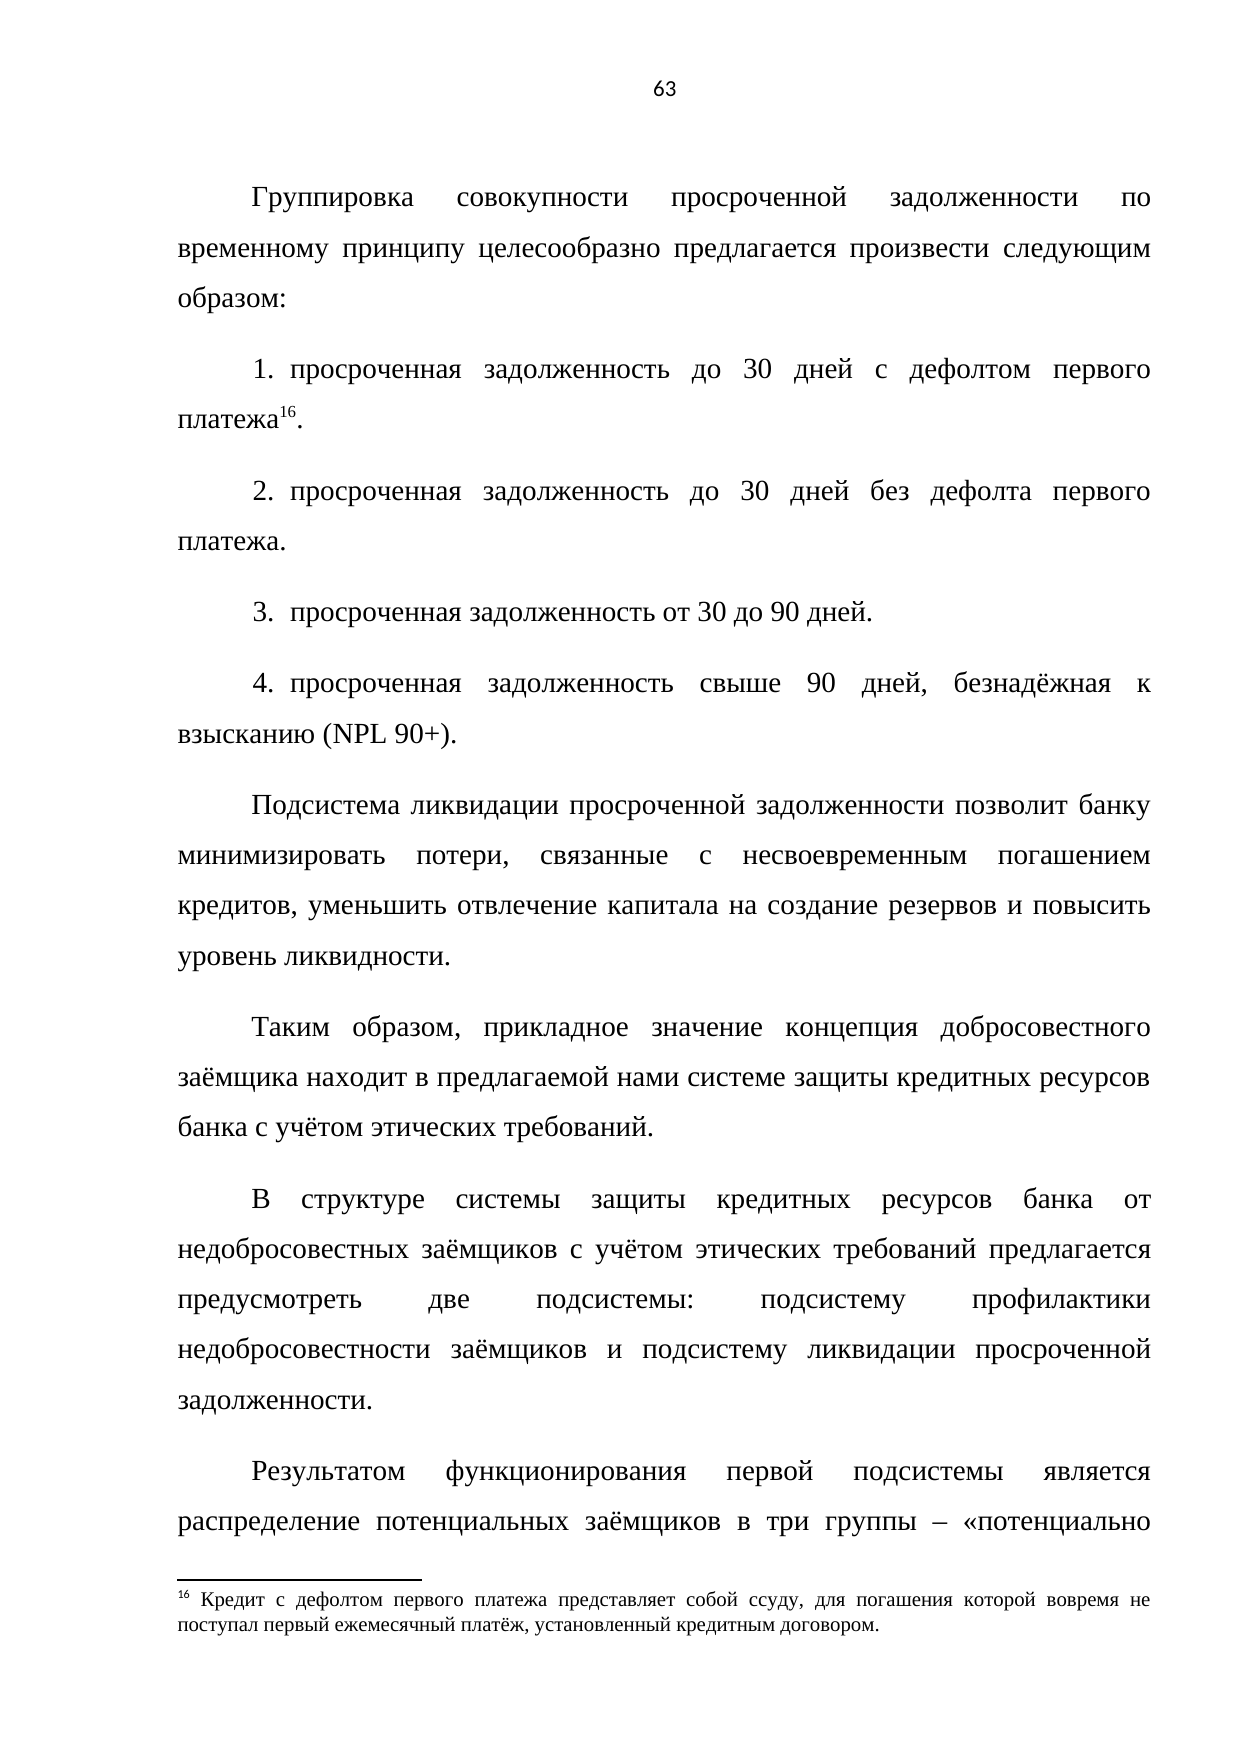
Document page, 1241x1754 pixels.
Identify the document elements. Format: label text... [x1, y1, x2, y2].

text Подсистема ликвидации просроченной задолженности позволит банку минимизировать потери, связанные с несвоевременным погашением кредитов, уменьшить отвлечение капитала на создание резервов и повысить уровень ликвидности. [177, 787, 1152, 971]
text В структуре системы защиты кредитных ресурсов банка от недобросовестных заёмщиков с учётом этических требований предлагается предусмотреть две подсистемы: подсистему профилактики недобросовестности заёмщиков и подсистему ликвидации просроченной задолженности. [177, 1181, 1152, 1416]
list просроченная задолженность до 30 дней без дефолта первого платежа. [177, 473, 1152, 557]
list просроченная задолженность до 30 дней с дефолтом первого платежа. [177, 351, 1152, 435]
list просроченная задолженность свыше 90 дней, безнадёжная к взысканию (NPL 90+). [177, 665, 1152, 749]
list просроченная задолженность от 30 до 90 дней. [177, 594, 1152, 628]
text Группировка совокупности просроченной задолженности по временному принципу целесообразно предлагается произвести следующим образом: [177, 179, 1152, 314]
text Таким образом, прикладное значение концепция добросовестного заёмщика находит в предлагаемой нами системе защиты кредитных ресурсов банка с учётом этических требований. [177, 1009, 1152, 1143]
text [177, 1453, 1152, 1537]
